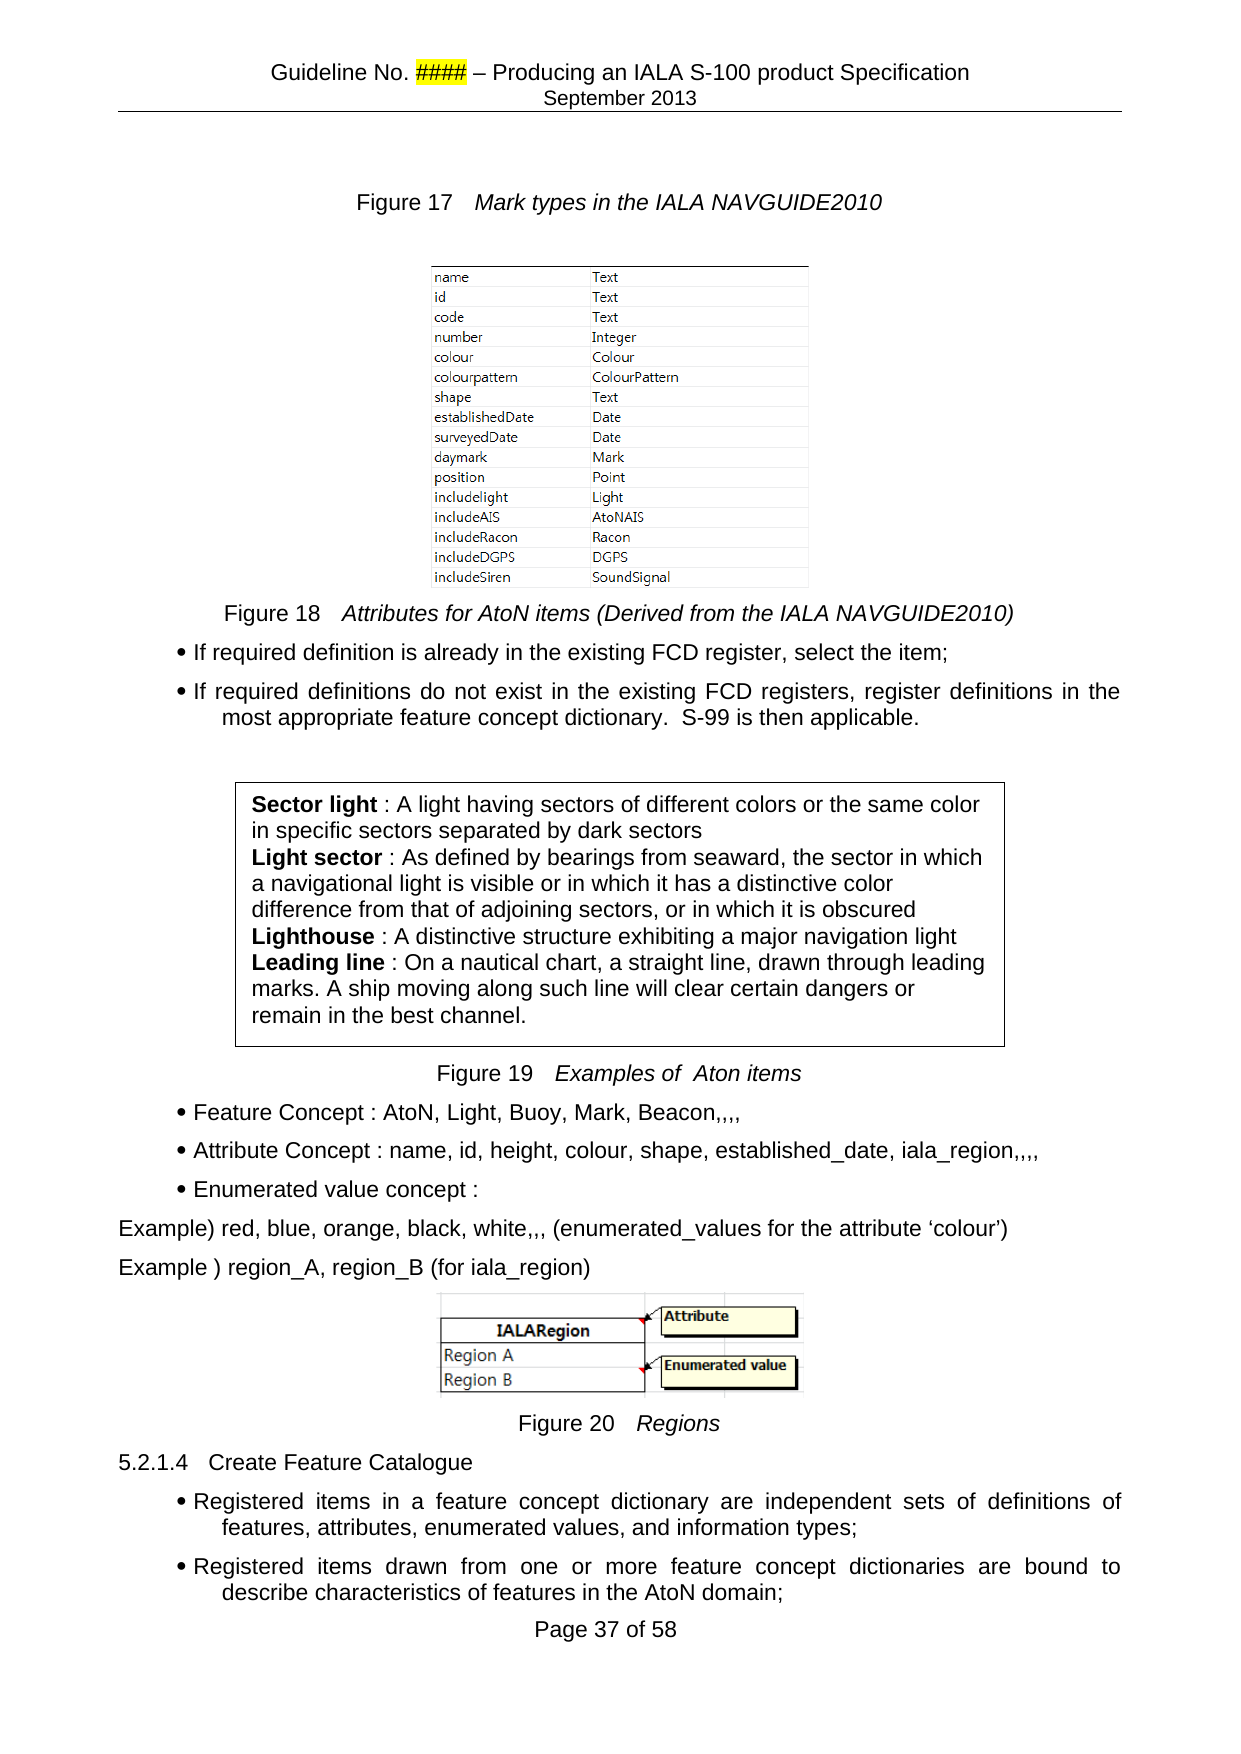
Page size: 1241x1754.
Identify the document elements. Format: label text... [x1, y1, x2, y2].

text Registered items drawn from one or more feature concept dictionaries are bound to describe characteristics of features in the AtoN domain; [177, 1553, 1122, 1606]
text Examples of Aton items [118, 1060, 1122, 1086]
picture [431, 266, 809, 588]
text If required definitions do not exist in the existing FCD registers, register definitions in the most appropriate feature concept dictionary. S-99 is then applicable. [177, 678, 1122, 731]
text Example) red, blue, orange, black, white,,, (enumerated_values for the attribute ‘colour’) [118, 1215, 1122, 1242]
text Mark types in the IALA NAVGUIDE2010 [118, 189, 1122, 216]
text Feature Concept : AtoN, Light, Buoy, Mark, Beacon,,,, [177, 1099, 1122, 1125]
text Example ) region_A, region_B (for iala_region) [118, 1254, 1122, 1280]
text Attribute Concept : name, id, height, colour, shape, established_date, iala_region,,,, [177, 1137, 1122, 1164]
subtitle Create Feature Catalogue [118, 1449, 1122, 1475]
text Attributes for AtoN items (Derived from the IALA NAVGUIDE2010) [118, 600, 1122, 626]
text Registered items in a feature concept dictionary are independent sets of definitions of features, attributes, enumerated values, and information types; [177, 1488, 1122, 1541]
picture [436, 1292, 804, 1398]
text Enumerated value concept : [177, 1176, 1122, 1203]
text If required definition is already in the existing FCD register, select the item; [177, 639, 1122, 665]
text Regions [118, 1410, 1122, 1436]
